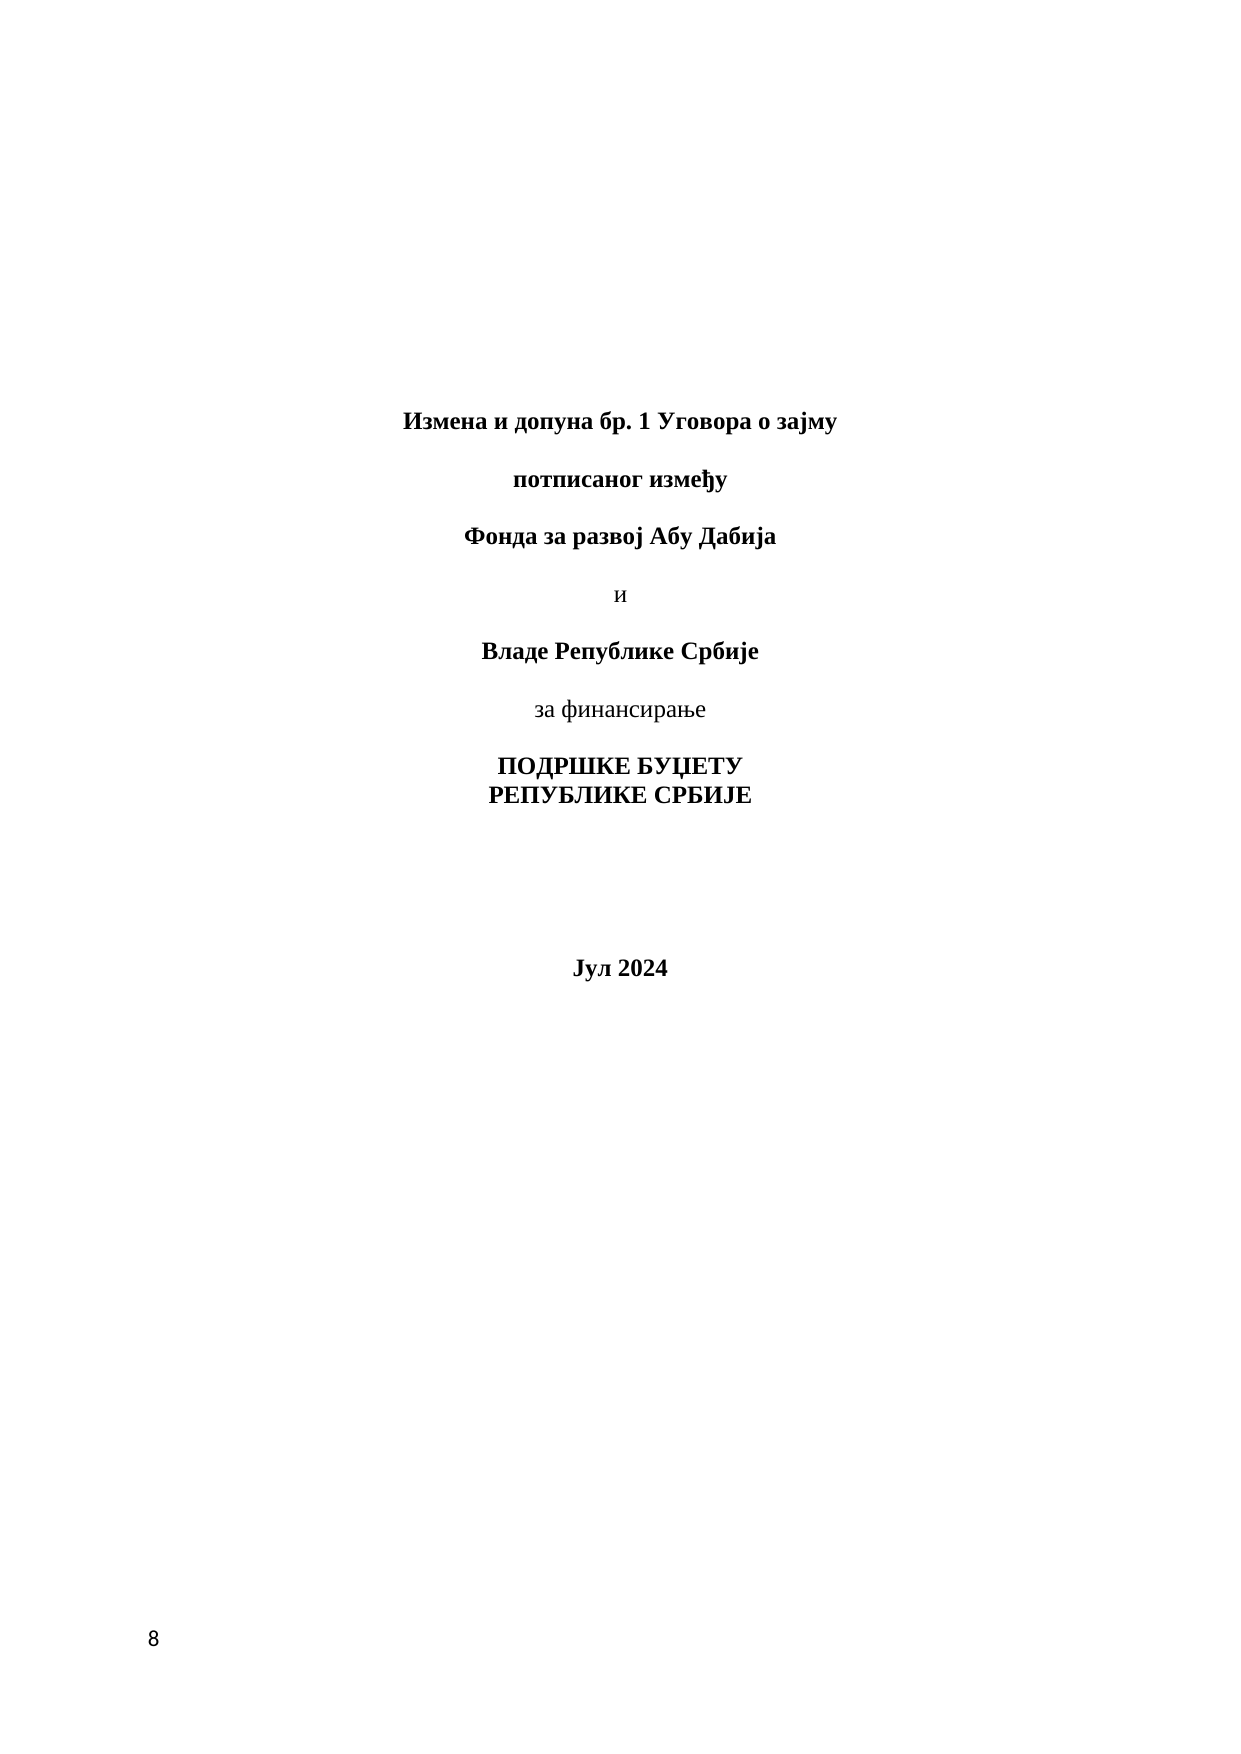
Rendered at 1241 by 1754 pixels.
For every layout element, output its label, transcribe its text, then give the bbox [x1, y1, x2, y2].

text за финансирање [148, 694, 1092, 723]
text Јул 2024 [148, 953, 1092, 981]
text потписаног између [148, 464, 1092, 493]
text Владе Републике Србије [148, 636, 1092, 665]
text Измена и допуна бр. 1 Уговора о зајму [148, 406, 1092, 435]
text и [148, 579, 1092, 608]
text РЕПУБЛИКЕ СРБИЈЕ [148, 780, 1092, 809]
text Фонда за развој Абу Дабија [148, 521, 1092, 550]
text ПОДРШКЕ БУЏЕТУ [148, 751, 1092, 780]
